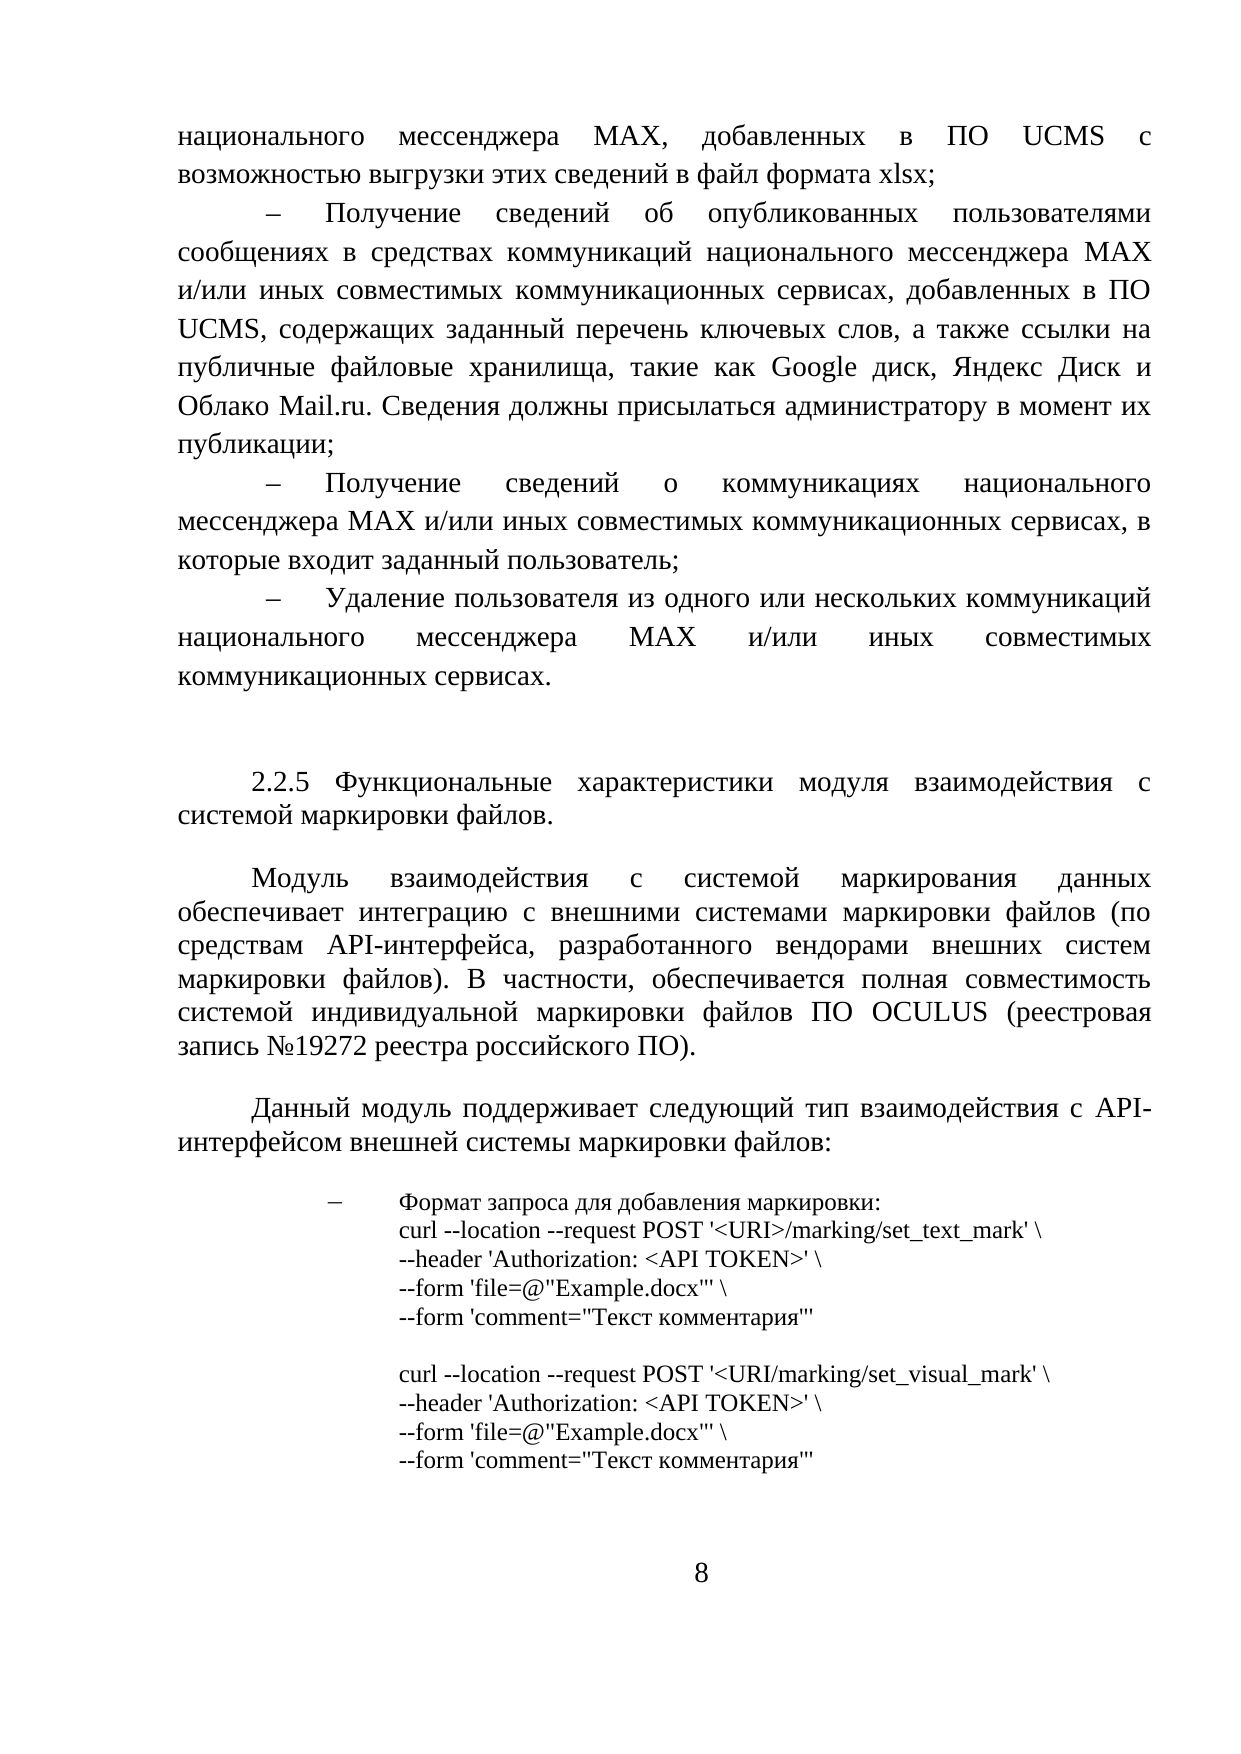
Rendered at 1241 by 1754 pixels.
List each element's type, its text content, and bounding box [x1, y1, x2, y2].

text --form 'file=@"Example.docx"' \ [325, 1417, 1152, 1446]
text --header 'Authorization: <API TOKEN>' \ [325, 1244, 1152, 1273]
text --form 'comment="Текст комментария"' [325, 1446, 1152, 1474]
text Модуль взаимодействия с системой маркирования данных обеспечивает интеграцию с внешними системами маркировки файлов (по средствам API-интерфейса, разработанного вендорами внешних систем маркировки файлов). В частности, обеспечивается полная совместимость системой индивидуальной маркировки файлов ПО OCULUS (реестровая запись №19272 реестра российского ПО). [177, 860, 1152, 1061]
text --form 'comment="Текст комментария"' [325, 1302, 1152, 1331]
text curl --location --request POST '<URI>/marking/set_text_mark' \ [325, 1216, 1152, 1244]
text curl --location --request POST '<URI/marking/set_visual_mark' \ [325, 1359, 1152, 1388]
list Получение сведений об опубликованных пользователями сообщениях в средствах коммуникаций национального мессенджера MAX и/или иных совместимых коммуникационных сервисах, добавленных в ПО UCMS, содержащих заданный перечень ключевых слов, а также ссылки на публичные файловые хранилища, такие как Google диск, Яндекс Диск и Облако Mail.ru. Сведения должны присылаться администратору в момент их публикации; [177, 195, 1152, 460]
list Удаление пользователя из одного или нескольких коммуникаций национального мессенджера MAX и/или иных совместимых коммуникационных сервисах. [177, 581, 1152, 691]
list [177, 118, 1152, 190]
subtitle 2.2.5 Функциональные характеристики модуля взаимодействия с системой маркировки файлов. [177, 764, 1152, 831]
list Формат запроса для добавления маркировки: [251, 1187, 1152, 1216]
text Данный модуль поддерживает следующий тип взаимодействия с API-интерфейсом внешней системы маркировки файлов: [177, 1091, 1152, 1158]
text --header 'Authorization: <API TOKEN>' \ [325, 1388, 1152, 1417]
text --form 'file=@"Example.docx"' \ [325, 1273, 1152, 1302]
list Получение сведений о коммуникациях национального мессенджера MAX и/или иных совместимых коммуникационных сервисах, в которые входит заданный пользователь; [177, 465, 1152, 576]
